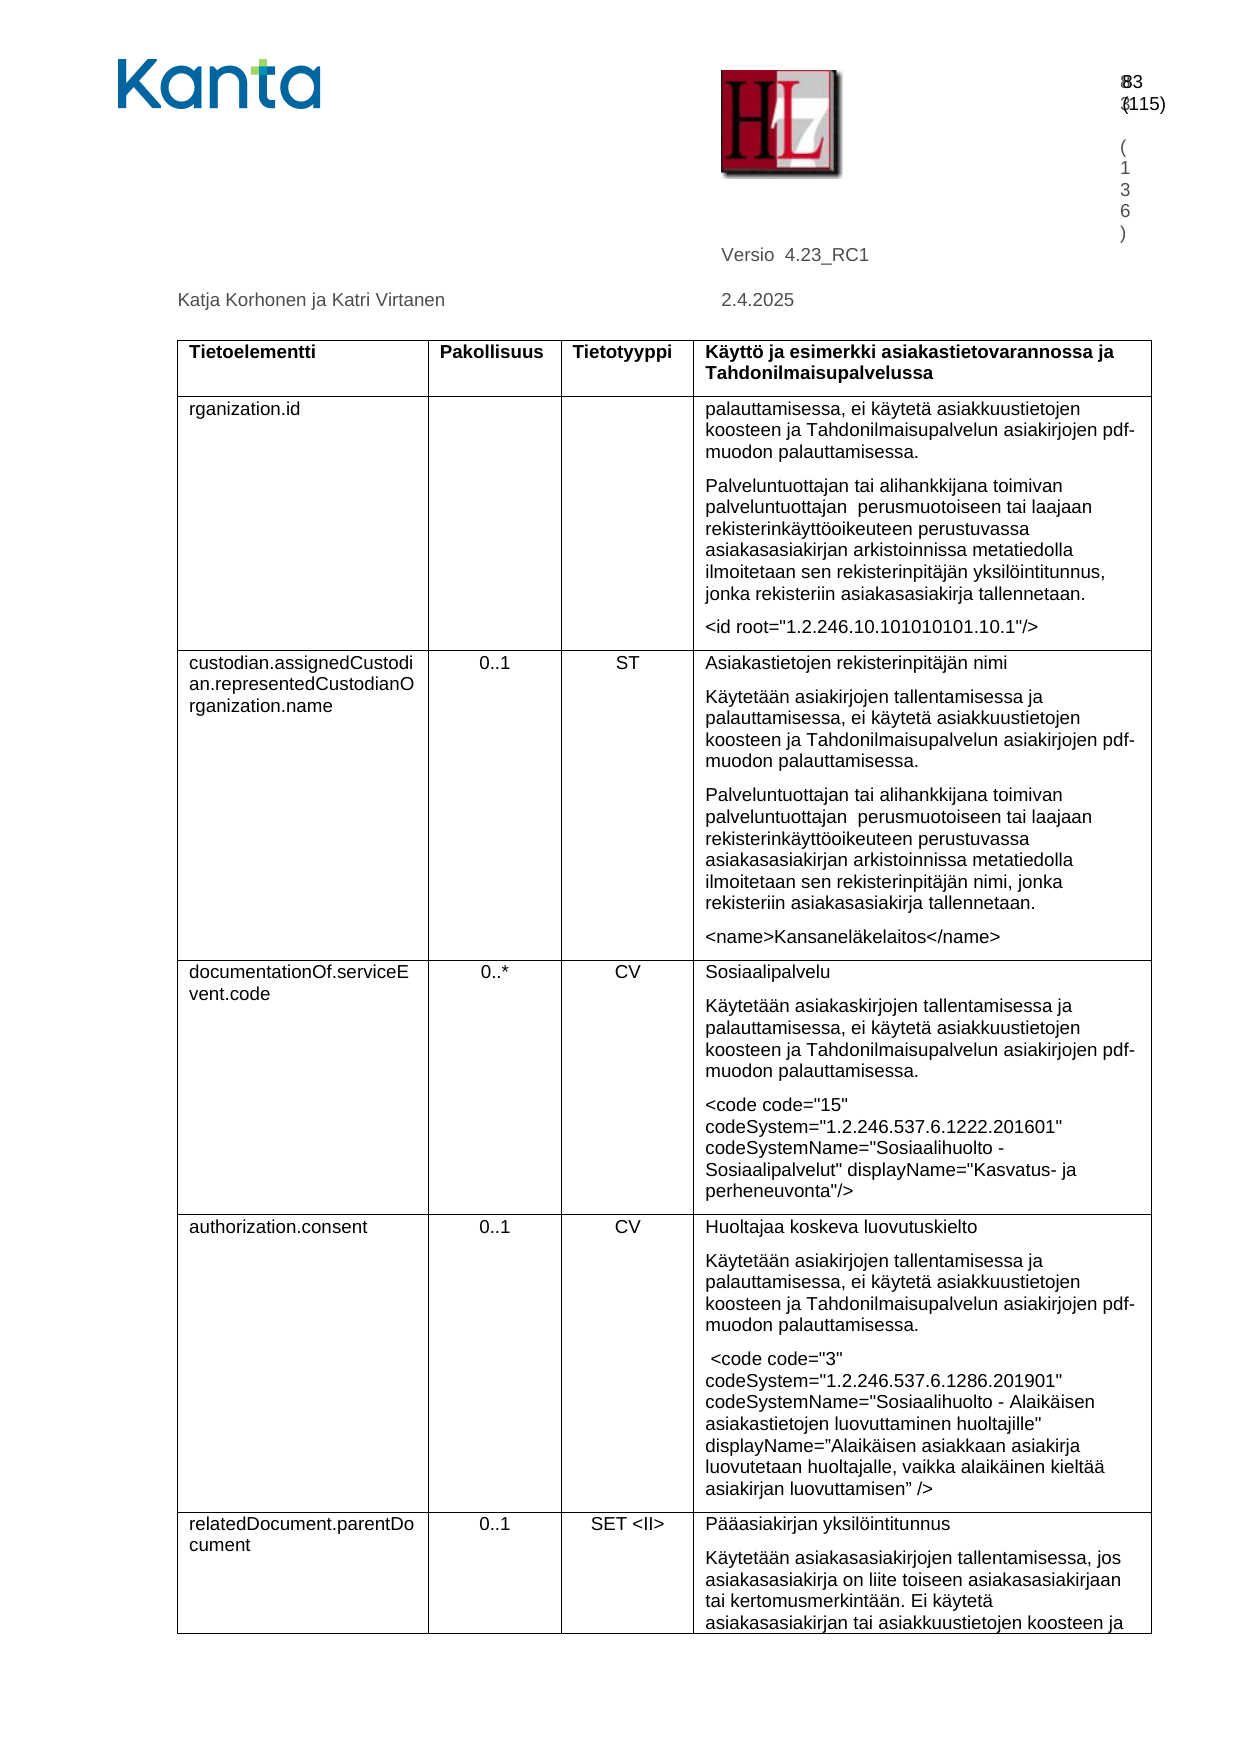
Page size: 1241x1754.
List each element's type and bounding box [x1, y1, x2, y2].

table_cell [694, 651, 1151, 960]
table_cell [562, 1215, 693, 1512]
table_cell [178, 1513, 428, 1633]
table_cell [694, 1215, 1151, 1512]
picture [118, 59, 321, 109]
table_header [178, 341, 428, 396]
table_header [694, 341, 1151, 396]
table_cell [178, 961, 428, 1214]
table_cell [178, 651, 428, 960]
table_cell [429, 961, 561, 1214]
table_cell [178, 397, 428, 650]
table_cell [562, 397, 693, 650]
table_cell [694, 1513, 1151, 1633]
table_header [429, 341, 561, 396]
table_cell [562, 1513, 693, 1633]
picture [721, 70, 844, 179]
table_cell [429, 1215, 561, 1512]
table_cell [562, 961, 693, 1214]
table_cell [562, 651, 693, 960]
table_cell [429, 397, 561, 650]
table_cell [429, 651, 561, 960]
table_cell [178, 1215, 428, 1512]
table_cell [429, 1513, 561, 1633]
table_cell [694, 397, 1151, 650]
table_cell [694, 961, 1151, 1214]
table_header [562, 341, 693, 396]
